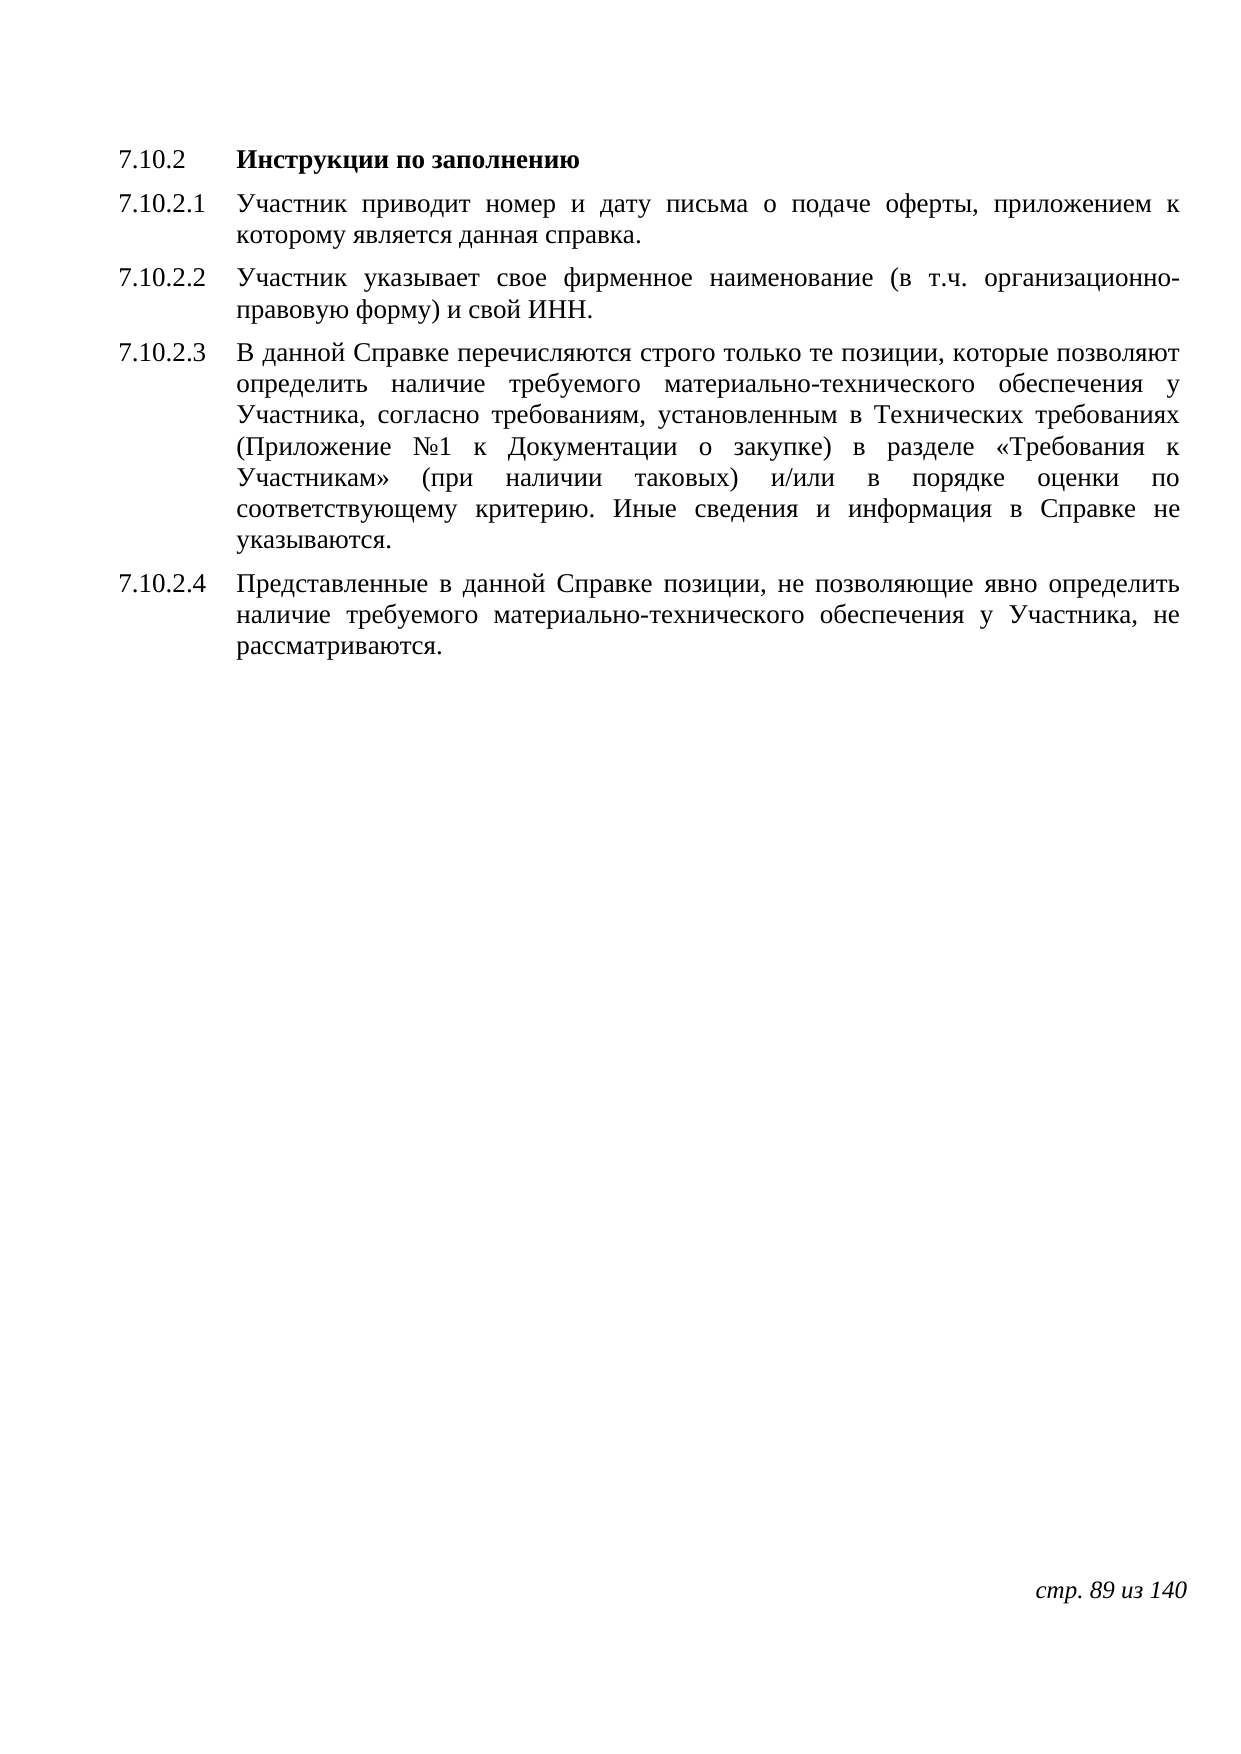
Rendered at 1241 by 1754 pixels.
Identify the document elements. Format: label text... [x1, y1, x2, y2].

text Участник приводит номер и дату письма о подаче оферты, приложением к которому является данная справка. [118, 187, 1181, 249]
text Представленные в данной Справке позиции, не позволяющие явно определить наличие требуемого материально-технического обеспечения у Участника, не рассматриваются. [118, 567, 1181, 660]
text Участник указывает свое фирменное наименование (в т.ч. организационно-правовую форму) и свой ИНН. [118, 262, 1181, 324]
text Инструкции по заполнению [118, 143, 1181, 174]
text В данной Справке перечисляются строго только те позиции, которые позволяют определить наличие требуемого материально-технического обеспечения у Участника, согласно требованиям, установленным в Технических требованиях (Приложение №1 к Документации о закупке) в разделе «Требования к Участникам» (при наличии таковых) и/или в порядке оценки по соответствующему критерию. Иные сведения и информация в Справке не указываются. [118, 336, 1181, 554]
